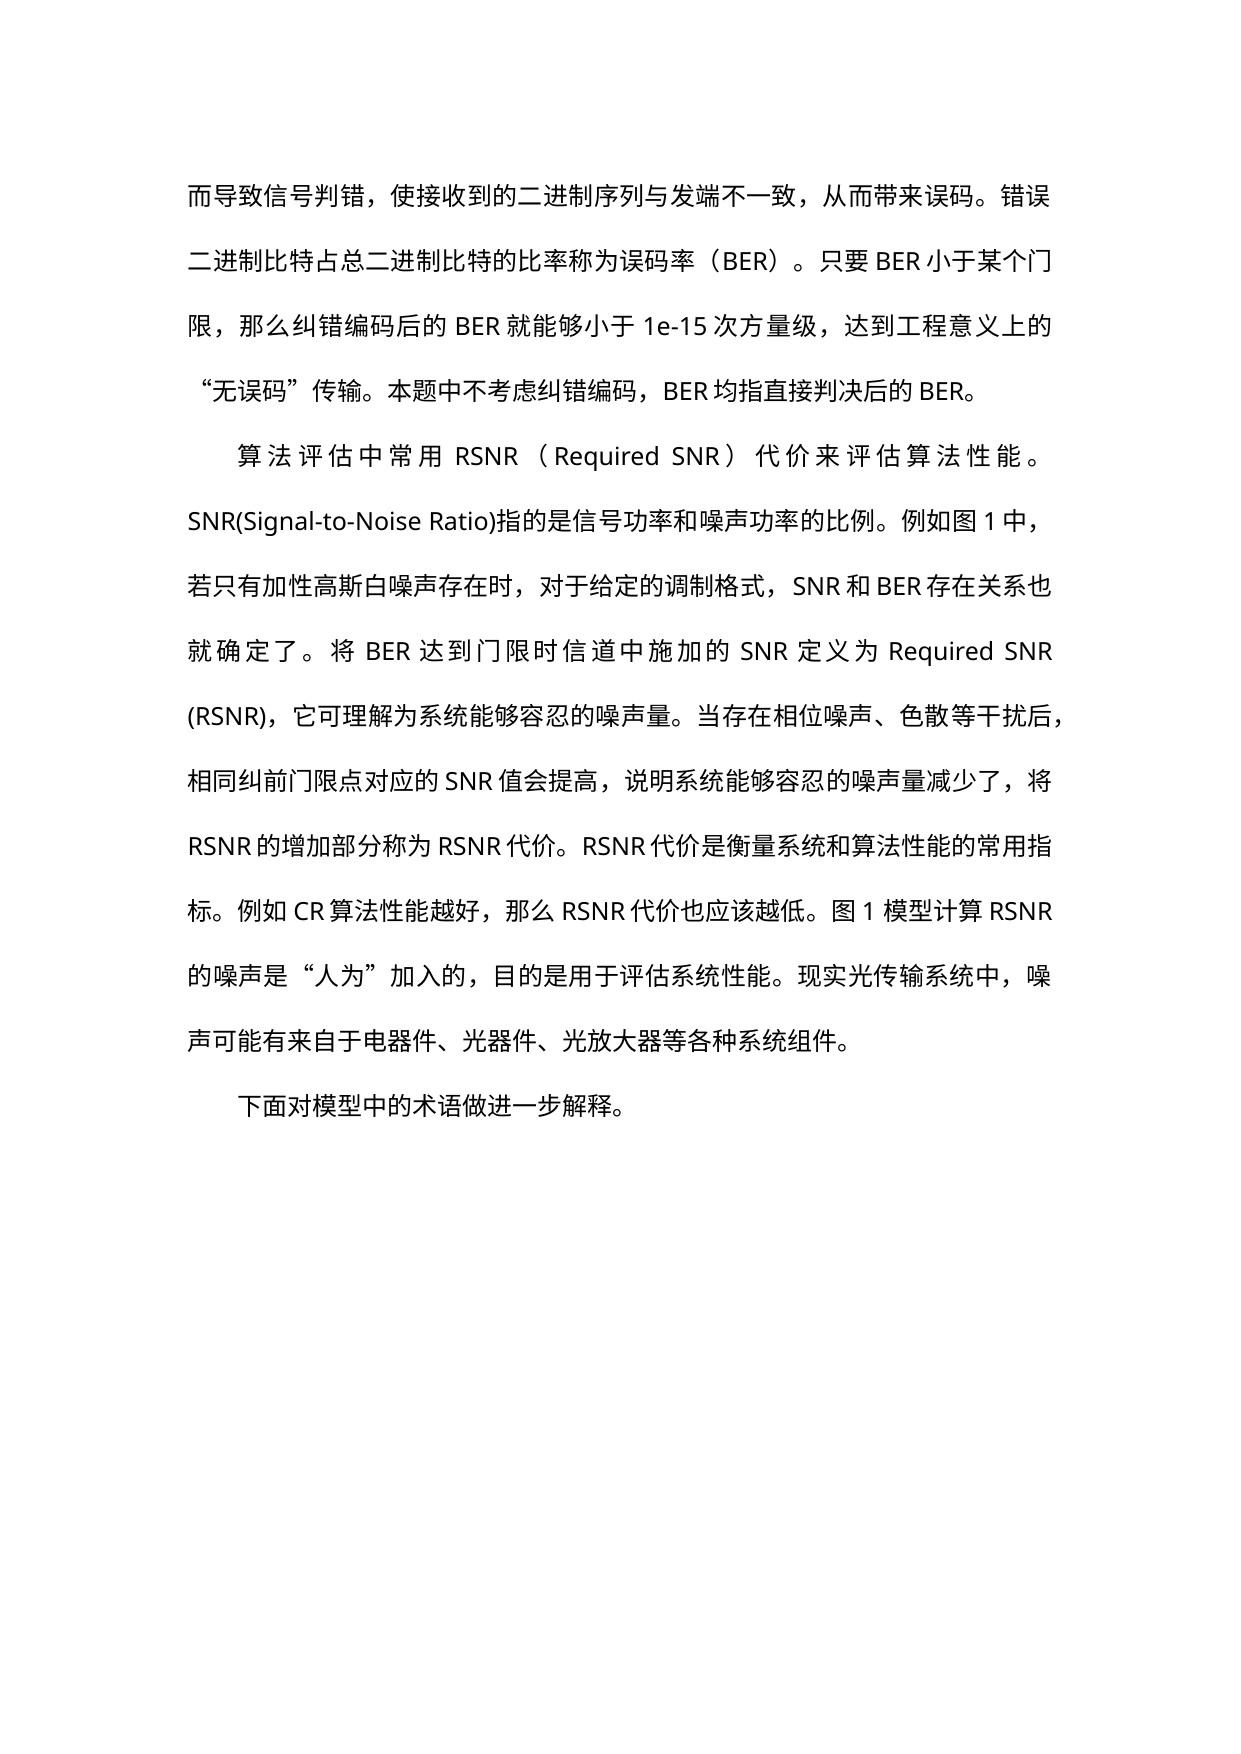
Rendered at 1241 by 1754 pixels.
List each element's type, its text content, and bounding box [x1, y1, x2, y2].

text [187, 162, 1053, 422]
text 下面对模型中的术语做进一步解释。 [187, 1072, 1053, 1137]
text 算法评估中常用RSNR（Required SNR）代价来评估算法性能。 SNR(Signal-to-Noise Ratio)指的是信号功率和噪声功率的比例。例如图1中，若只有加性高斯白噪声存在时，对于给定的调制格式，SNR和BER存在关系也就确定了。将BER达到门限时信道中施加的SNR定义为Required SNR (RSNR)，它可理解为系统能够容忍的噪声量。当存在相位噪声、色散等干扰后，相同纠前门限点对应的SNR值会提高，说明系统能够容忍的噪声量减少了，将RSNR的增加部分称为RSNR代价。RSNR代价是衡量系统和算法性能的常用指标。例如CR算法性能越好，那么RSNR代价也应该越低。图1 模型计算RSNR的噪声是“人为”加入的，目的是用于评估系统性能。现实光传输系统中，噪声可能有来自于电器件、光器件、光放大器等各种系统组件。 [187, 422, 1053, 1072]
